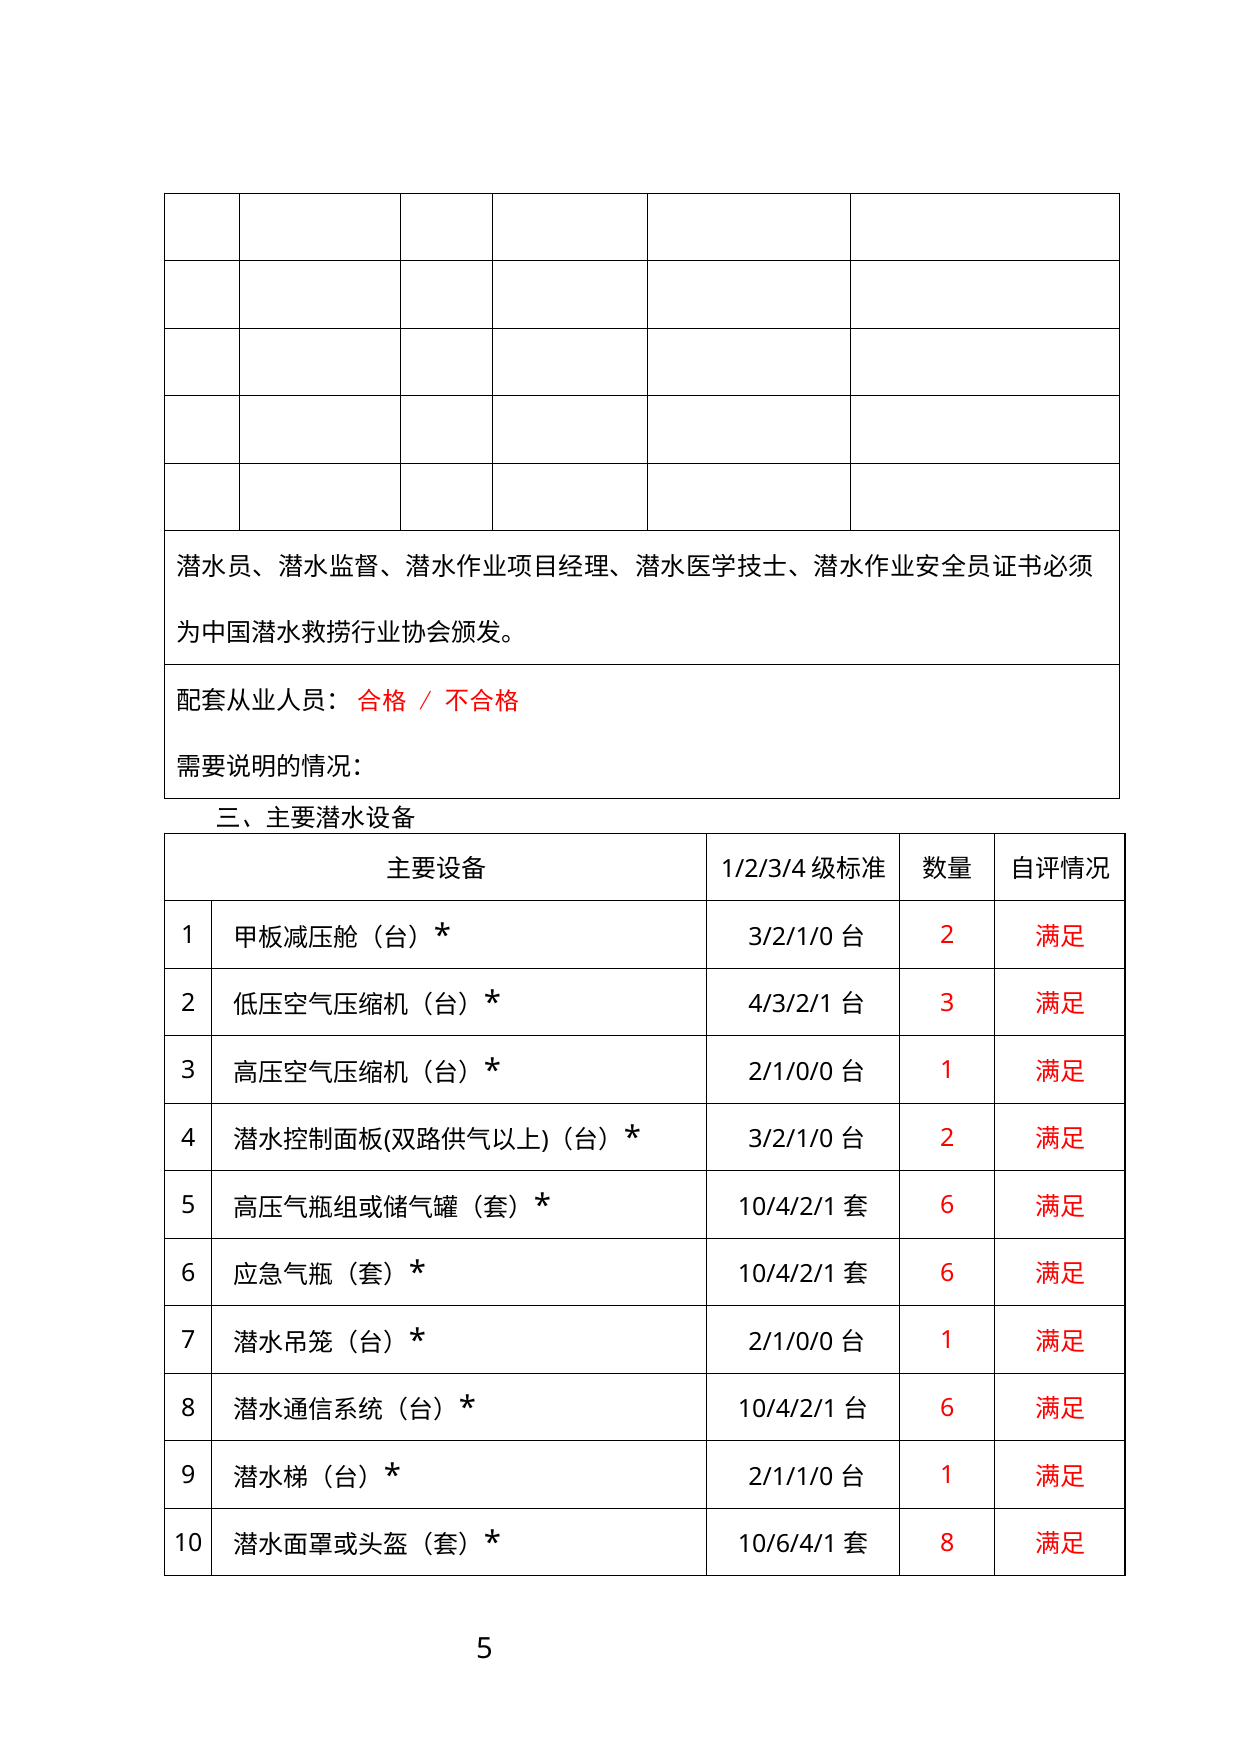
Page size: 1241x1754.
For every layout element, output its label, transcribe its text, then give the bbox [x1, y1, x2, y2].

table_cell 潜水员、潜水监督、潜水作业项目经理、潜水医学技士、潜水作业安全员证书必须为中国潜水救捞行业协会颁发。 [165, 531, 1119, 664]
table_cell 潜水面罩或头盔（套）* [212, 1509, 706, 1575]
table_cell [493, 396, 647, 463]
table_cell [493, 261, 647, 328]
table_cell [851, 464, 1119, 530]
table_cell [401, 396, 492, 463]
table_cell 2 [900, 901, 994, 967]
table_cell 潜水吊笼（台）* [212, 1306, 706, 1372]
table_cell 满足 [995, 1374, 1124, 1440]
table_cell 10/6/4/1 套 [707, 1509, 899, 1575]
table_cell 潜水通信系统（台）* [212, 1374, 706, 1440]
table_cell 满足 [995, 1036, 1124, 1102]
table_cell 低压空气压缩机（台）* [212, 969, 706, 1035]
table_cell 高压气瓶组或储气罐（套）* [212, 1171, 706, 1237]
text 三、主要潜水设备 [165, 799, 1087, 832]
table_cell [493, 464, 647, 530]
table_cell [401, 464, 492, 530]
table_cell 5 [165, 1171, 211, 1237]
table_cell 10/4/2/1 套 [707, 1239, 899, 1305]
table_cell [401, 329, 492, 395]
table_header 1/2/3/4级标准 [707, 834, 899, 900]
table_cell 应急气瓶（套）* [212, 1239, 706, 1305]
table_cell 配套从业人员： 合格 / 不合格 需要说明的情况： [165, 665, 1119, 798]
table_cell 潜水控制面板(双路供气以上)（台）* [212, 1104, 706, 1170]
table_cell [851, 329, 1119, 395]
table_cell 满足 [995, 901, 1124, 967]
table_cell 8 [165, 1374, 211, 1440]
table_header 数量 [900, 834, 994, 900]
table_cell 9 [165, 1441, 211, 1507]
table_cell [493, 194, 647, 260]
table_cell [165, 329, 239, 395]
table_cell [851, 396, 1119, 463]
table_cell [165, 396, 239, 463]
table_cell 3 [900, 969, 994, 1035]
table_cell 满足 [995, 969, 1124, 1035]
table_cell [401, 194, 492, 260]
table_cell 2/1/0/0 台 [707, 1306, 899, 1372]
table_cell 1 [900, 1306, 994, 1372]
table_cell [165, 194, 239, 260]
table_cell 3/2/1/0 台 [707, 1104, 899, 1170]
table_cell [648, 194, 850, 260]
table_cell 2 [900, 1104, 994, 1170]
table_cell [648, 329, 850, 395]
table_header 自评情况 [995, 834, 1124, 900]
table_cell 10/4/2/1 套 [707, 1171, 899, 1237]
table_cell 4/3/2/1 台 [707, 969, 899, 1035]
table_cell 1 [900, 1441, 994, 1507]
table_cell 高压空气压缩机（台）* [212, 1036, 706, 1102]
table_cell 6 [900, 1374, 994, 1440]
table_cell [165, 261, 239, 328]
table_cell 7 [165, 1306, 211, 1372]
table_cell 4 [165, 1104, 211, 1170]
table_cell 满足 [995, 1171, 1124, 1237]
table_cell [851, 261, 1119, 328]
table_cell 3/2/1/0 台 [707, 901, 899, 967]
table_cell 满足 [995, 1239, 1124, 1305]
table_cell [240, 261, 400, 328]
table_cell 10/4/2/1 台 [707, 1374, 899, 1440]
table_cell 潜水梯（台）* [212, 1441, 706, 1507]
table_cell 2/1/1/0 台 [707, 1441, 899, 1507]
table_cell [240, 464, 400, 530]
table_cell [240, 194, 400, 260]
table_cell [240, 329, 400, 395]
table_cell 2/1/0/0 台 [707, 1036, 899, 1102]
table_cell 6 [900, 1239, 994, 1305]
table_cell 6 [165, 1239, 211, 1305]
table_cell 3 [165, 1036, 211, 1102]
table_cell 2 [165, 969, 211, 1035]
table_cell 甲板减压舱（台）* [212, 901, 706, 967]
table_cell [165, 464, 239, 530]
table_cell 1 [165, 901, 211, 967]
table_cell 10 [165, 1509, 211, 1575]
table_cell [851, 194, 1119, 260]
table_cell 8 [900, 1509, 994, 1575]
table_cell 满足 [995, 1306, 1124, 1372]
table_cell 6 [900, 1171, 994, 1237]
table_cell 满足 [995, 1509, 1124, 1575]
table_cell [240, 396, 400, 463]
table_cell 1 [900, 1036, 994, 1102]
table_cell [648, 396, 850, 463]
table_cell 满足 [995, 1104, 1124, 1170]
table_cell [648, 261, 850, 328]
table_cell 满足 [995, 1441, 1124, 1507]
table_cell [493, 329, 647, 395]
table_cell [648, 464, 850, 530]
table_header 主要设备 [165, 834, 706, 900]
table_cell [401, 261, 492, 328]
